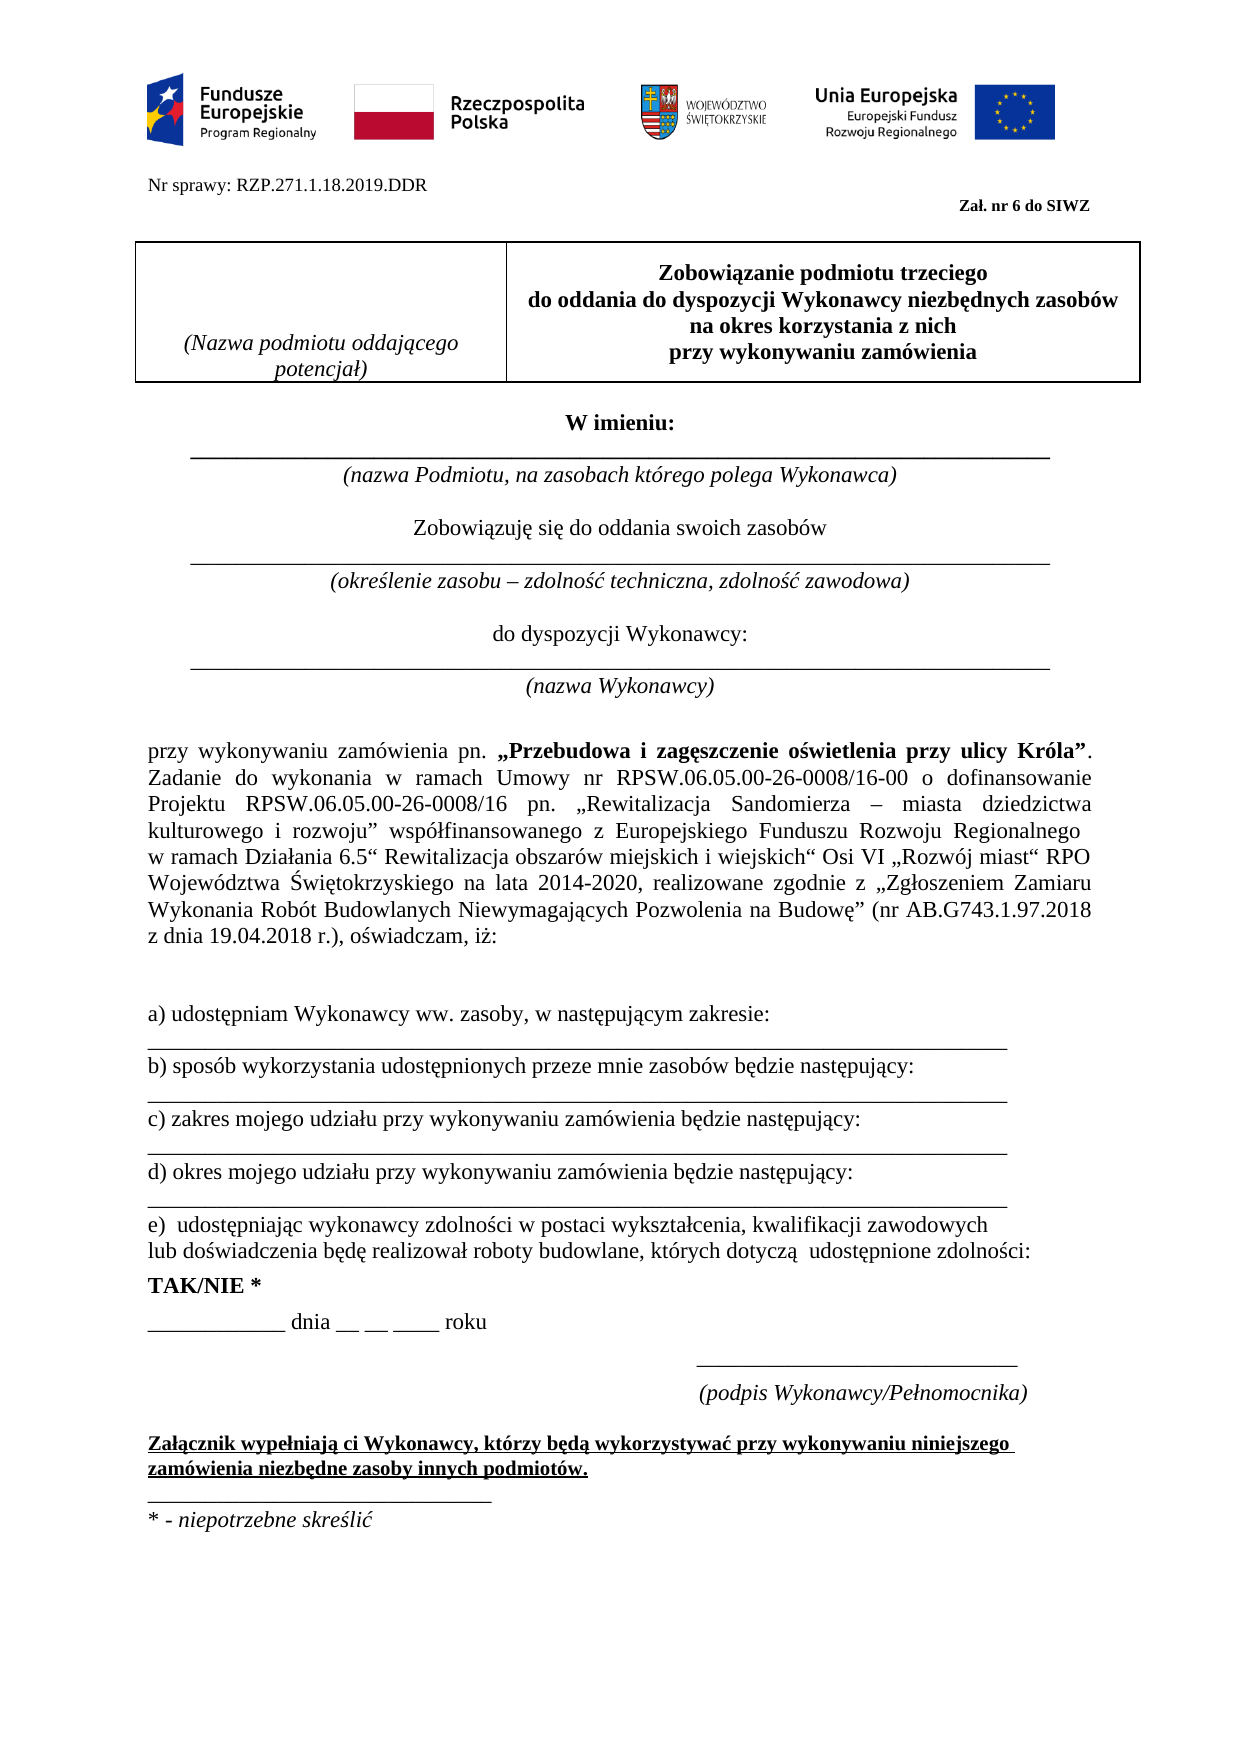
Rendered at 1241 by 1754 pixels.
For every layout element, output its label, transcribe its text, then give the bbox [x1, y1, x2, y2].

picture [354, 73, 584, 146]
text Zobowiązuję się do oddania swoich zasobów [148, 514, 1093, 541]
table_header Zobowiązanie podmiotu trzeciego do oddania do dyspozycji Wykonawcy niezbędnych zasobów na okres korzystania z nich przy wykonywaniu zamówienia [507, 243, 1139, 381]
text c) zakres mojego udziału przy wykonywaniu zamówienia będzie następujący: [148, 1105, 1093, 1132]
text (podpis Wykonawcy/Pełnomocnika) [664, 1369, 1093, 1405]
text a) udostępniam Wykonawcy ww. zasoby, w następującym zakresie: [148, 1000, 1093, 1026]
text e) udostępniając wykonawcy zdolności w postaci wykształcenia, kwalifikacji zawodowych [148, 1211, 1093, 1237]
text * - niepotrzebne skreślić [148, 1506, 1093, 1532]
text Załącznik wypełniają ci Wykonawcy, którzy będą wykorzystywać przy wykonywaniu niniejszego zamówienia niezbędne zasoby innych podmiotów. [148, 1431, 1093, 1479]
text ___________________________________________________________________________ [148, 541, 1093, 567]
picture [147, 73, 316, 146]
text ___________________________________________________________________________ [148, 1184, 1093, 1211]
text W imieniu: ___________________________________________________________________________ [148, 409, 1093, 462]
text ___________________________________________________________________________ [148, 646, 1093, 672]
text b) sposób wykorzystania udostępnionych przeze mnie zasobów będzie następujący: [148, 1052, 1093, 1079]
text d) okres mojego udziału przy wykonywaniu zamówienia będzie następujący: [148, 1158, 1093, 1184]
text ___________________________________________________________________________ [148, 1026, 1093, 1052]
text (określenie zasobu – zdolność techniczna, zdolność zawodowa) [148, 567, 1093, 593]
text ____________ dnia __ __ ____ roku [148, 1299, 1093, 1334]
text do dyspozycji Wykonawcy: [148, 620, 1093, 646]
text Zał. nr 6 do SIWZ [148, 196, 1093, 215]
text lub doświadczenia będę realizował roboty budowlane, których dotyczą udostępnione zdolności: [148, 1237, 1093, 1263]
table_header (Nazwa podmiotu oddającego potencjał) [136, 243, 506, 381]
text ___________________________________________________________________________ [148, 1079, 1093, 1105]
text TAK/NIE * [148, 1263, 1093, 1299]
text ___________________________________________________________________________ [148, 1132, 1093, 1158]
text Nr sprawy: RZP.271.1.18.2019.DDR [148, 174, 1093, 196]
text (nazwa Podmiotu, na zasobach którego polega Wykonawca) [148, 462, 1093, 488]
text ____________________________ [148, 1334, 1093, 1369]
text przy wykonywaniu zamówienia pn. „Przebudowa i zagęszczenie oświetlenia przy ulicy Króla”. Zadanie do wykonania w ramach Umowy nr RPSW.06.05.00-26-0008/16-00 o dofinansowanie Projektu RPSW.06.05.00-26-0008/16 pn. „Rewitalizacja Sandomierza – miasta dziedzictwa kulturowego i rozwoju” współfinansowanego z Europejskiego Funduszu Rozwoju Regionalnego w ramach Działania 6.5“ Rewitalizacja obszarów miejskich i wiejskich“ Osi VI „Rozwój miast“ RPO Województwa Świętokrzyskiego na lata 2014-2020, realizowane zgodnie z „Zgłoszeniem Zamiaru Wykonania Robót Budowlanych Niewymagających Pozwolenia na Budowę” (nr AB.G743.1.97.2018 z dnia 19.04.2018 r.), oświadczam, iż: [148, 738, 1093, 948]
picture [641, 73, 766, 146]
text (nazwa Wykonawcy) [148, 672, 1093, 699]
text ______________________________ [148, 1479, 1093, 1506]
picture [816, 73, 1055, 146]
